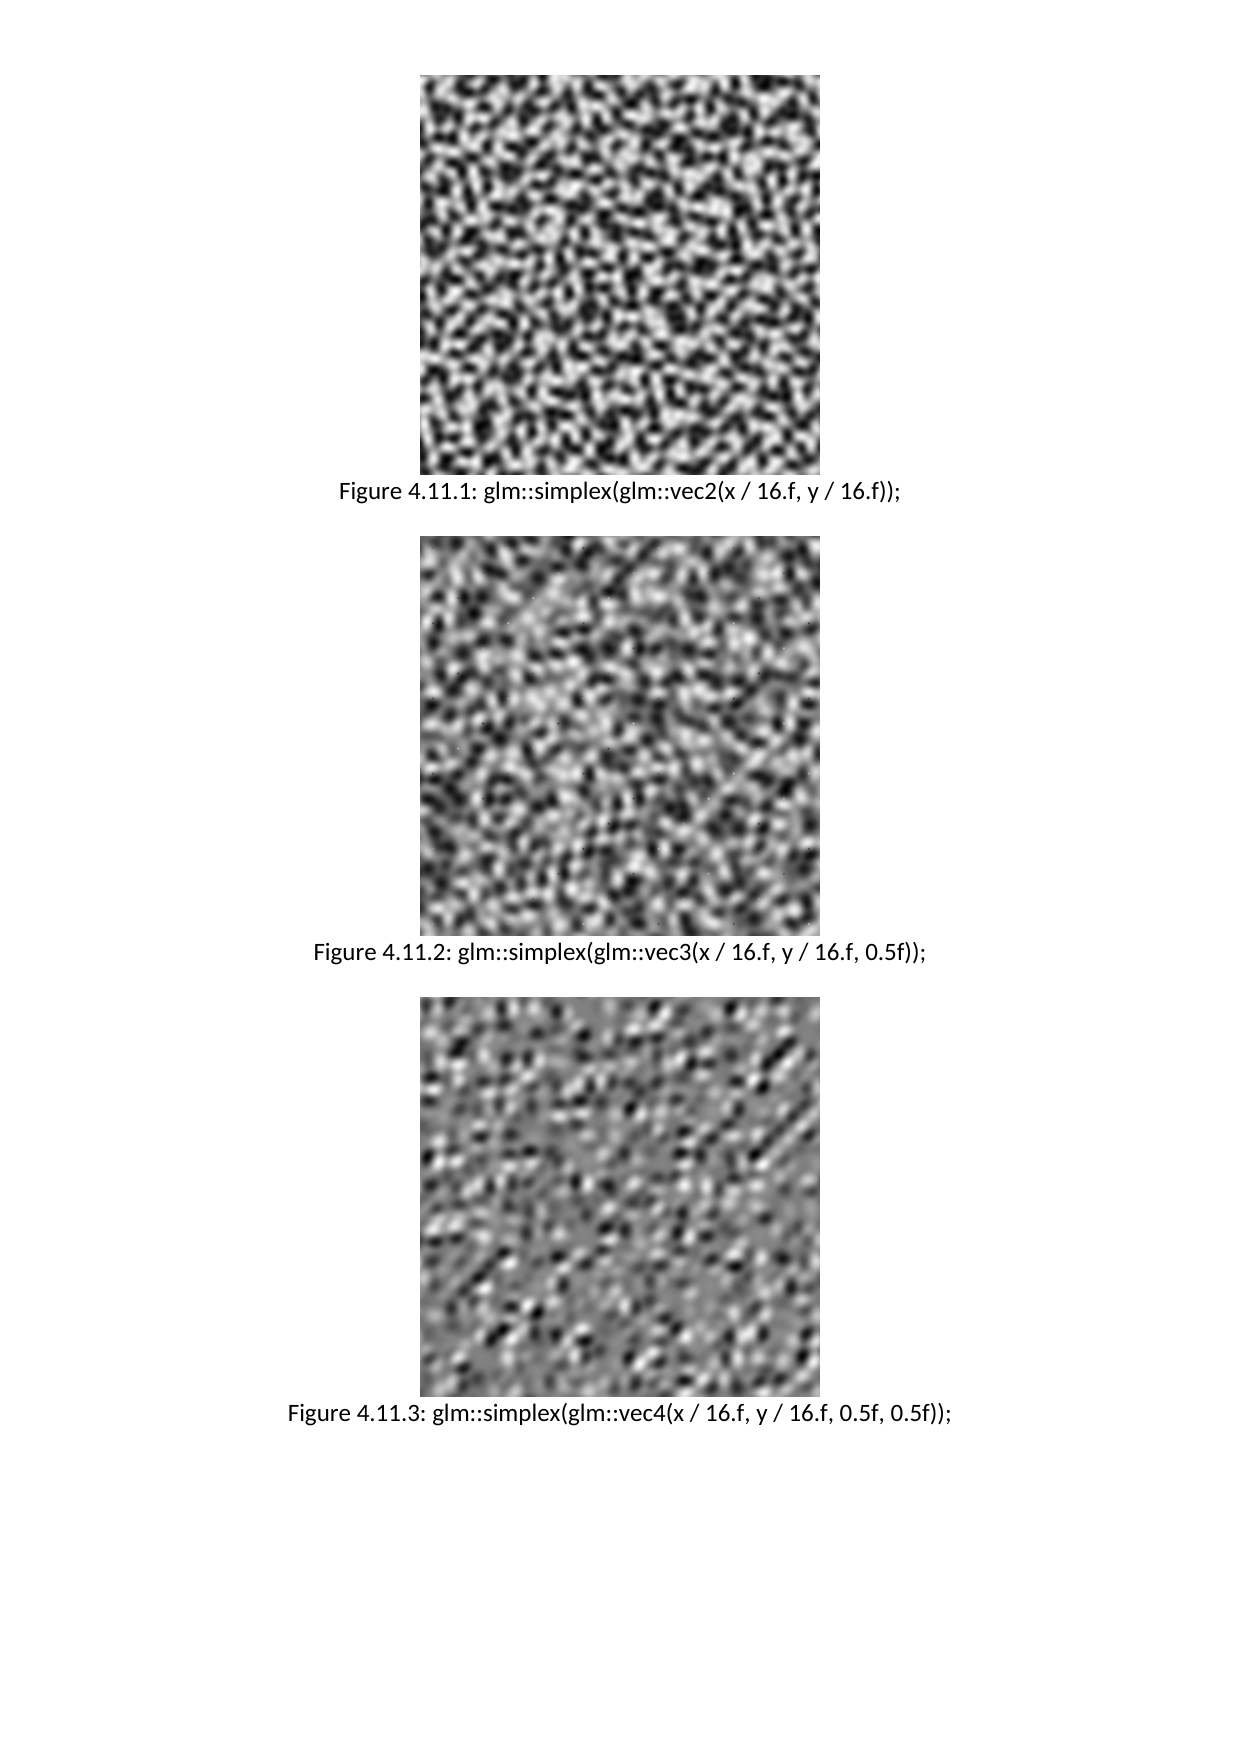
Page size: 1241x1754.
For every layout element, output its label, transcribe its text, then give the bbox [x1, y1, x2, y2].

text Figure 4.11.1: glm::simplex(glm::vec2(x / 16.f, y / 16.f)); [75, 475, 1165, 506]
text Figure 4.11.3: glm::simplex(glm::vec4(x / 16.f, y / 16.f, 0.5f, 0.5f)); [75, 1397, 1165, 1428]
picture [420, 536, 820, 936]
picture [420, 75, 820, 475]
text Figure 4.11.2: glm::simplex(glm::vec3(x / 16.f, y / 16.f, 0.5f)); [75, 936, 1165, 967]
picture [420, 997, 820, 1397]
